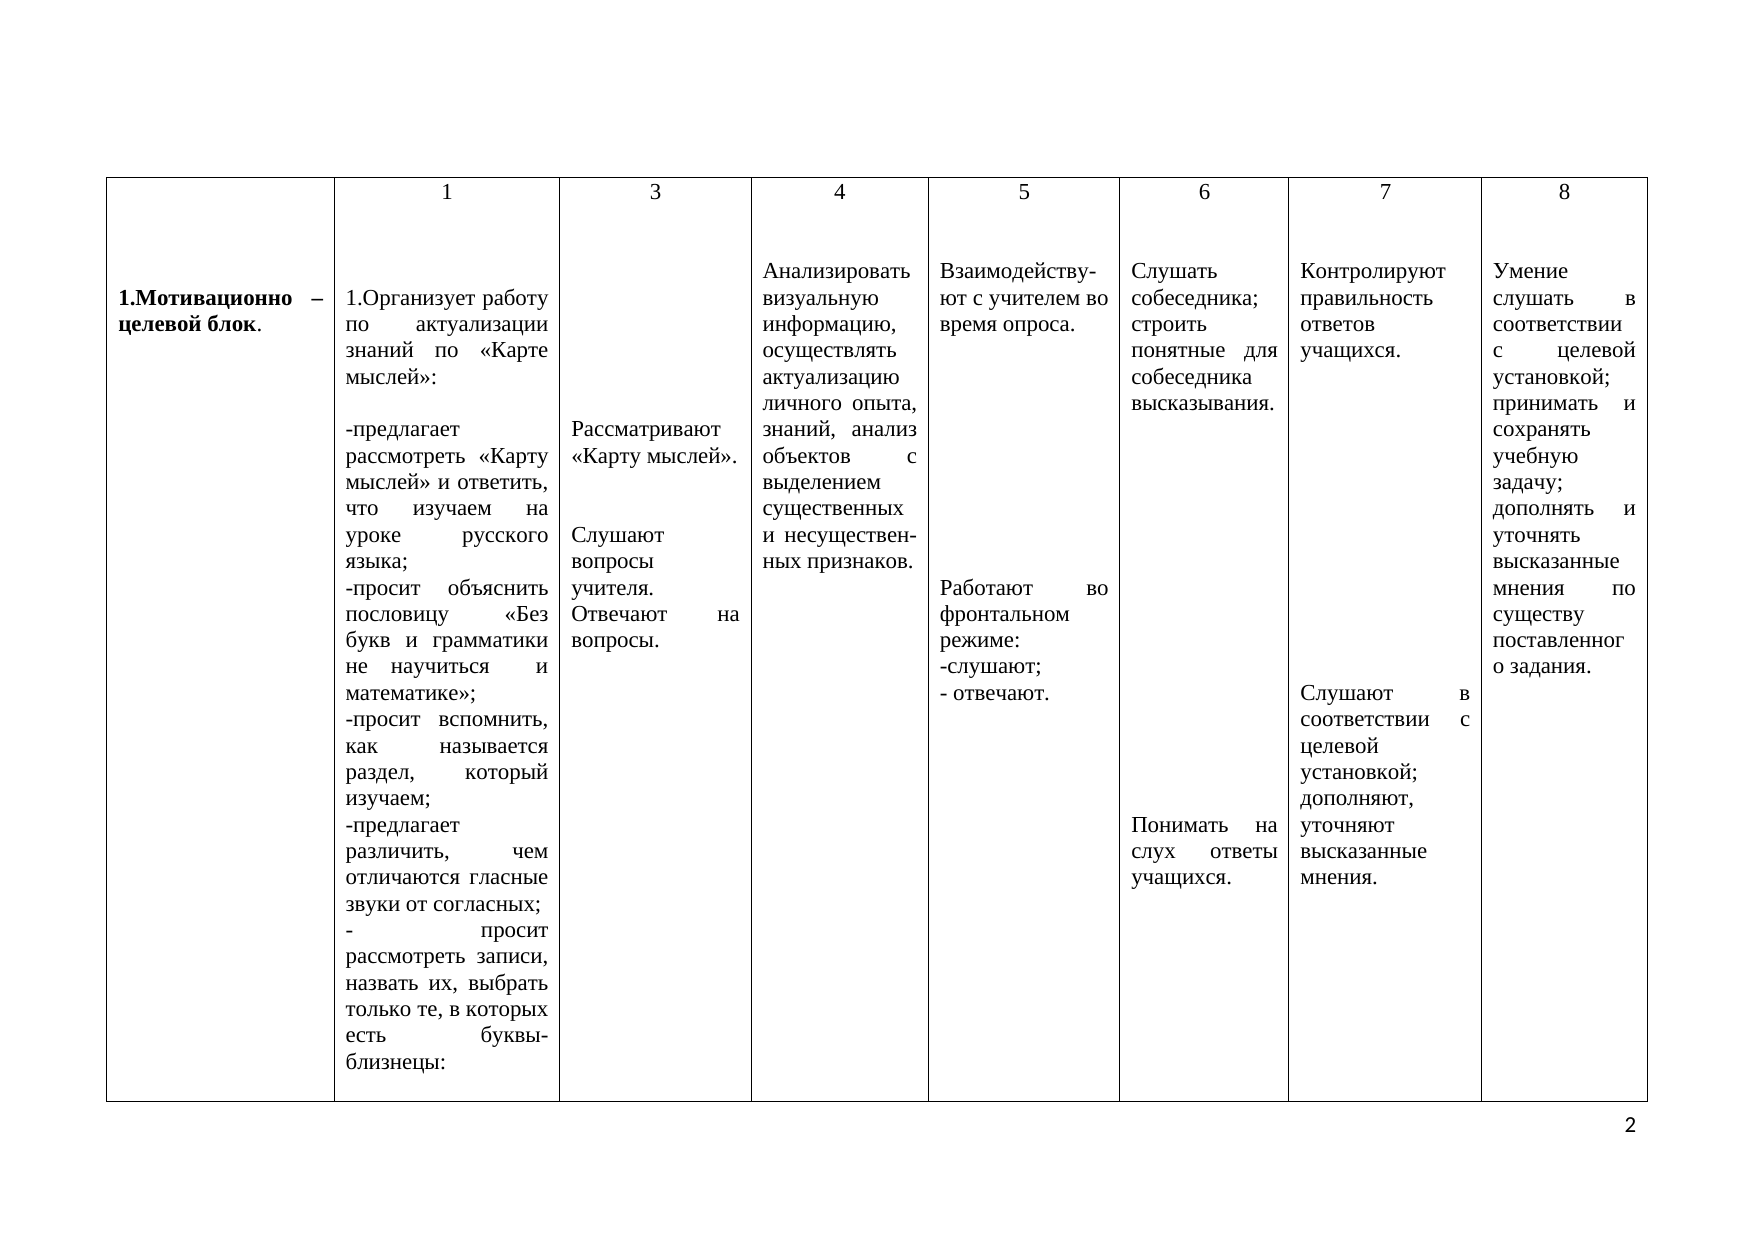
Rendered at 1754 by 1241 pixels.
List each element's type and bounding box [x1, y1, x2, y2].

table_cell [560, 178, 751, 1101]
table_cell [1289, 178, 1481, 1101]
table_cell [752, 178, 928, 1101]
table_cell [929, 178, 1119, 1101]
table_cell [1120, 178, 1288, 1101]
table_cell [1482, 178, 1647, 1101]
table_cell [335, 178, 559, 1101]
table_cell [107, 178, 334, 1101]
